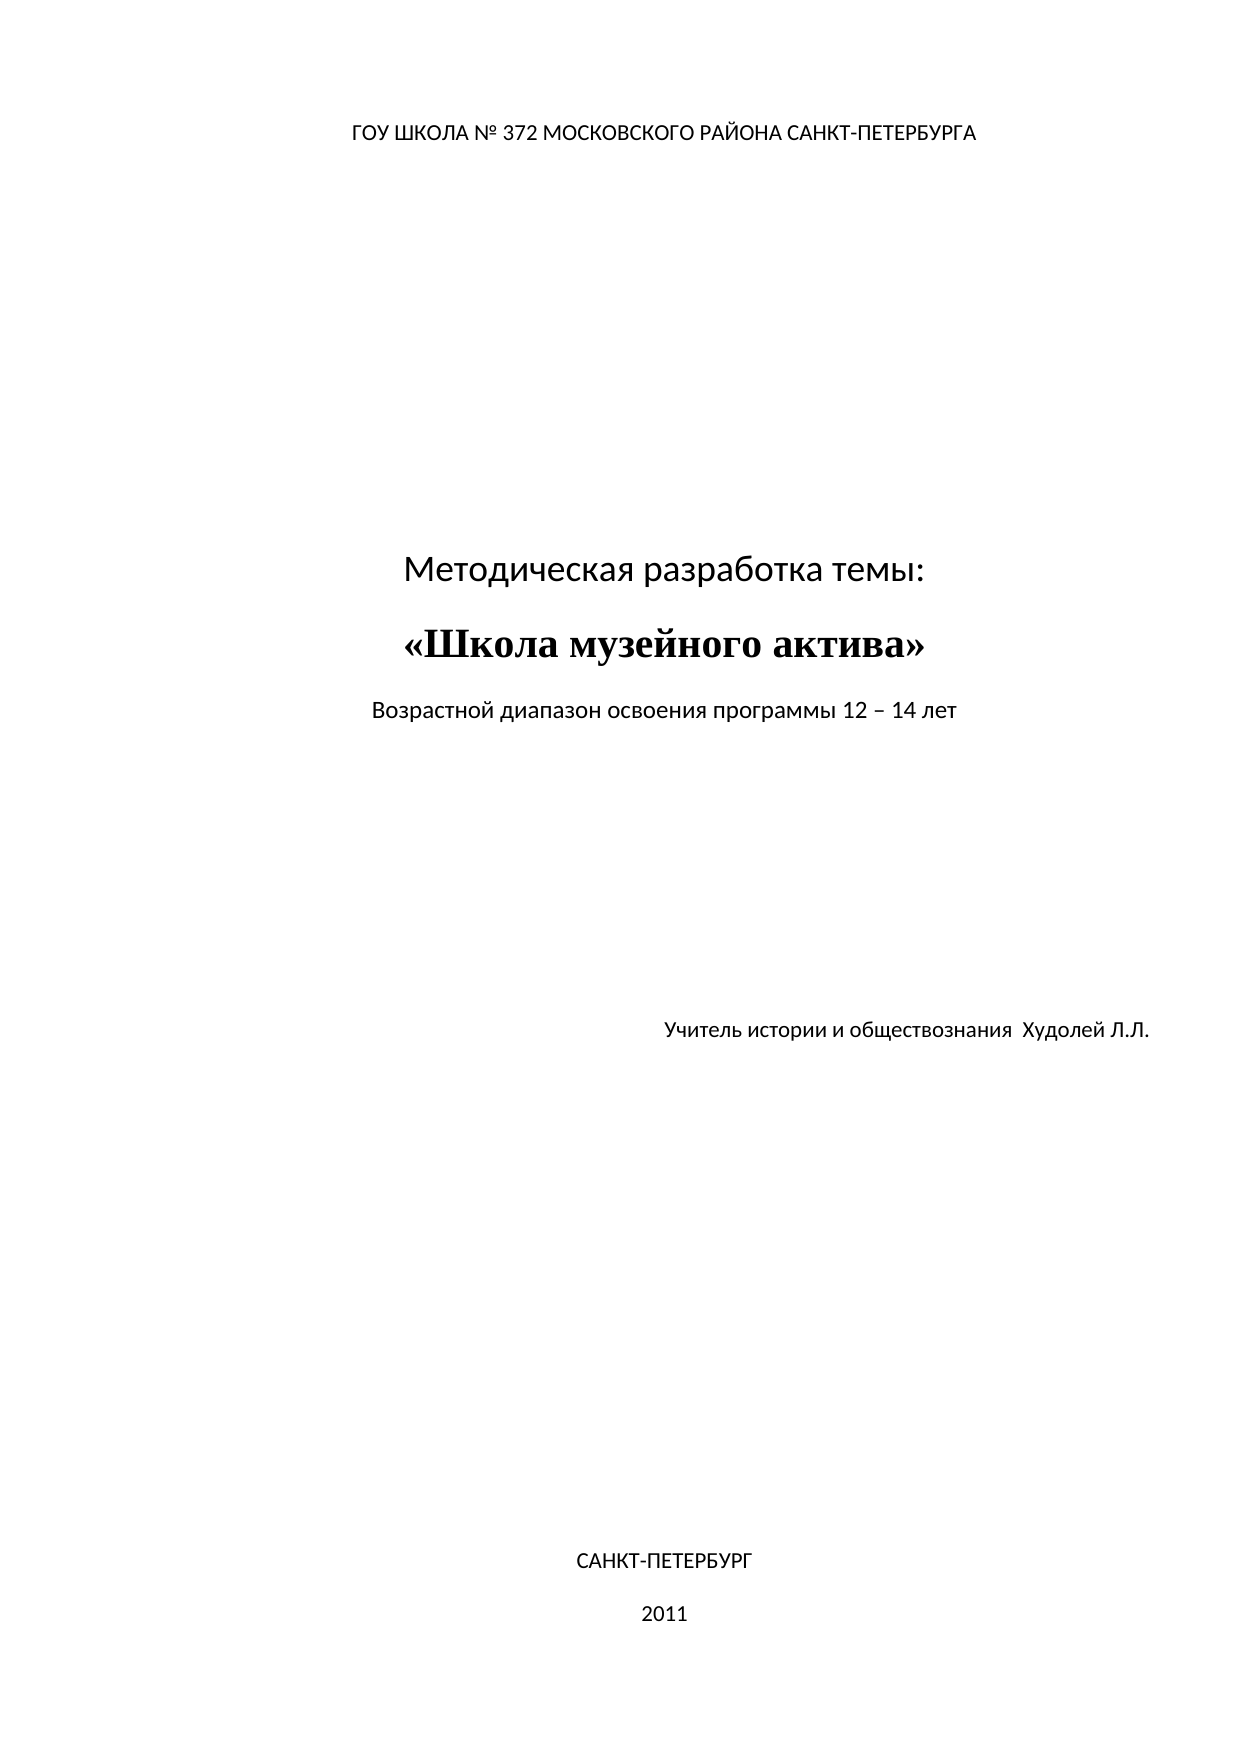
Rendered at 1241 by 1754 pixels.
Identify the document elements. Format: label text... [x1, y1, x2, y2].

text 2011 [177, 1599, 1152, 1627]
text Учитель истории и обществознания Худолей Л.Л. [177, 1016, 1152, 1043]
text САНКТ-ПЕТЕРБУРГ [177, 1546, 1152, 1574]
text Методическая разработка темы: [177, 545, 1152, 591]
text Возрастной диапазон освоения программы 12 – 14 лет [177, 694, 1152, 725]
text ГОУ ШКОЛА № 372 МОСКОВСКОГО РАЙОНА САНКТ-ПЕТЕРБУРГА [177, 118, 1152, 146]
text «Школа музейного актива» [177, 619, 1152, 667]
